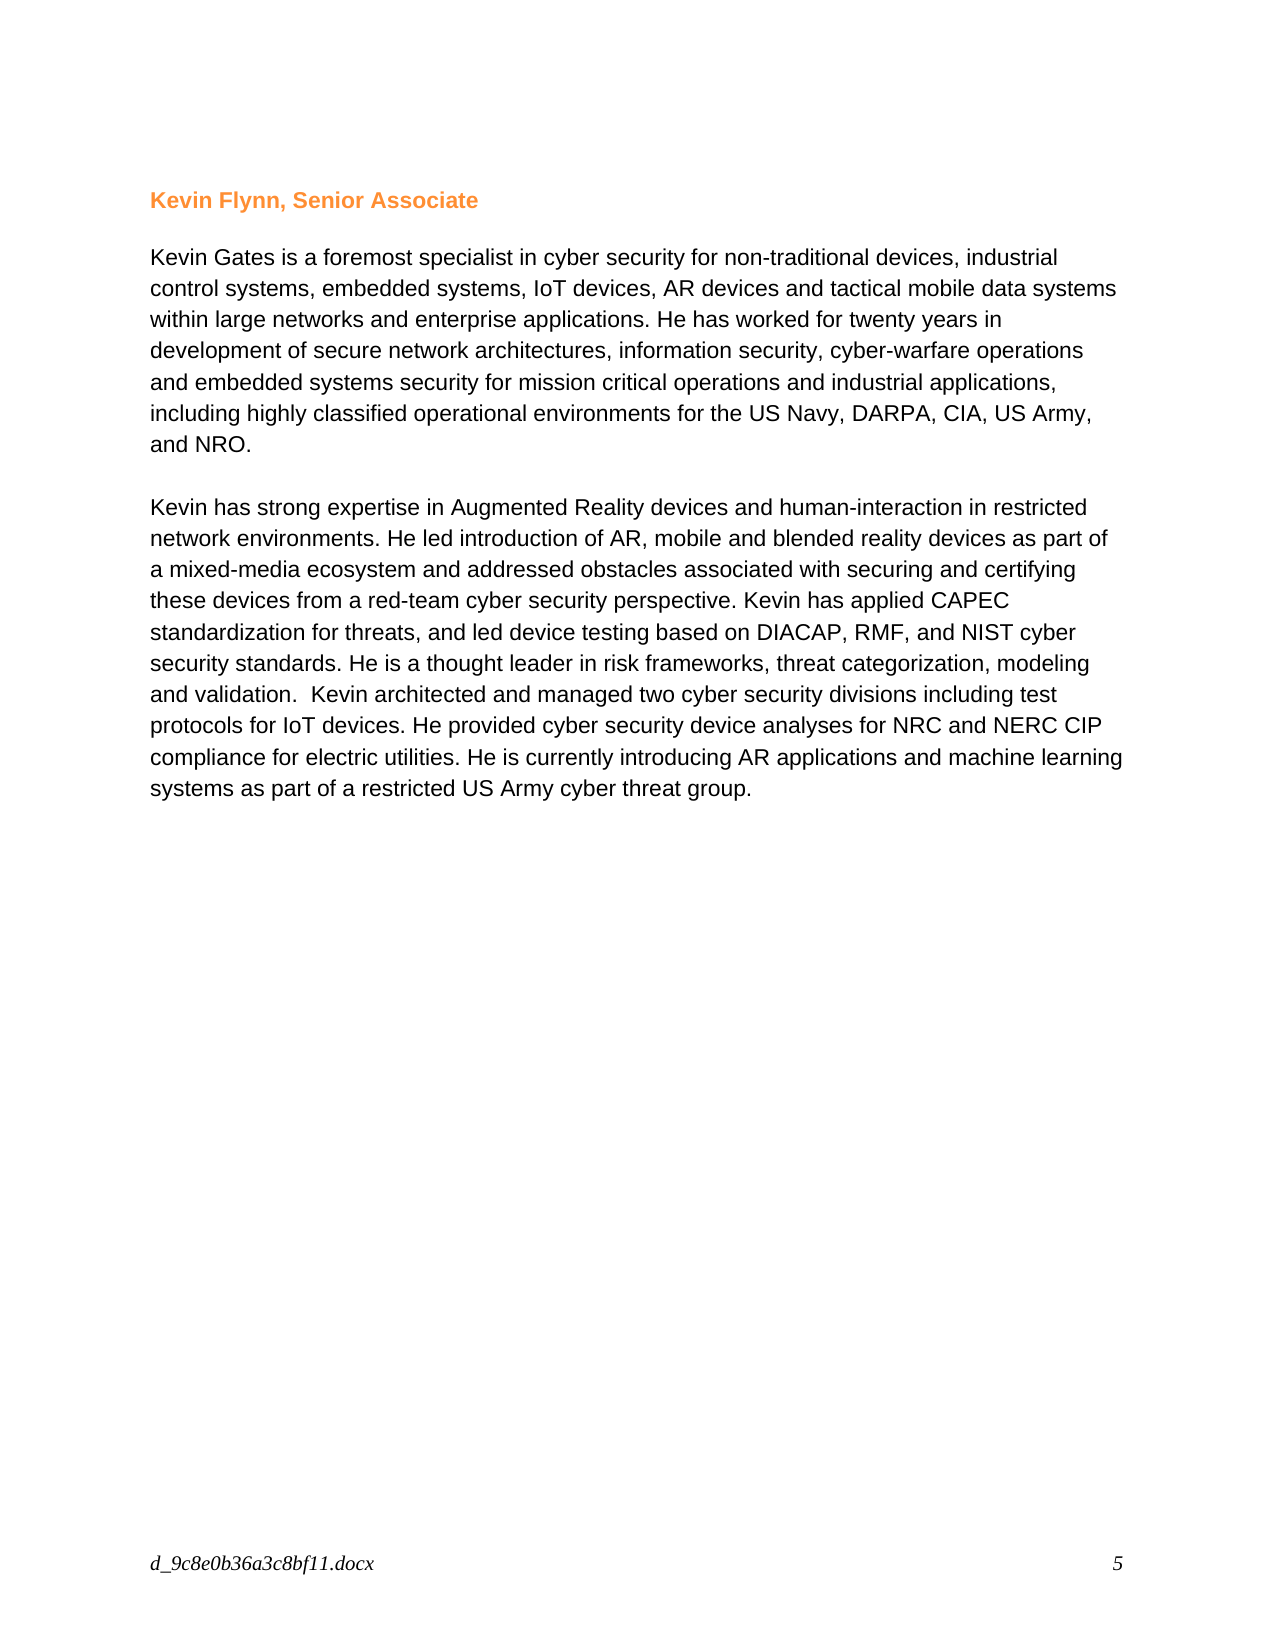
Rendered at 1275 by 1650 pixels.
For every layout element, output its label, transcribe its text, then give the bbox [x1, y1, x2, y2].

text Kevin Flynn, Senior Associate [150, 187, 1125, 214]
text Kevin Gates is a foremost specialist in cyber security for non-traditional devices, industrial control systems, embedded systems, IoT devices, AR devices and tactical mobile data systems within large networks and enterprise applications. He has worked for twenty years in development of secure network architectures, information security, cyber-warfare operations and embedded systems security for mission critical operations and industrial applications, including highly classified operational environments for the US Navy, DARPA, CIA, US Army, and NRO. Kevin has strong expertise in Augmented Reality devices and human-interaction in restricted network environments. He led introduction of AR, mobile and blended reality devices as part of a mixed-media ecosystem and addressed obstacles associated with securing and certifying these devices from a red-team cyber security perspective. Kevin has applied CAPEC standardization for threats, and led device testing based on DIACAP, RMF, and NIST cyber security standards. He is a thought leader in risk frameworks, threat categorization, modeling and validation. Kevin architected and managed two cyber security divisions including test protocols for IoT devices. He provided cyber security device analyses for NRC and NERC CIP compliance for electric utilities. He is currently introducing AR applications and machine learning systems as part of a restricted US Army cyber threat group. [150, 239, 1125, 801]
